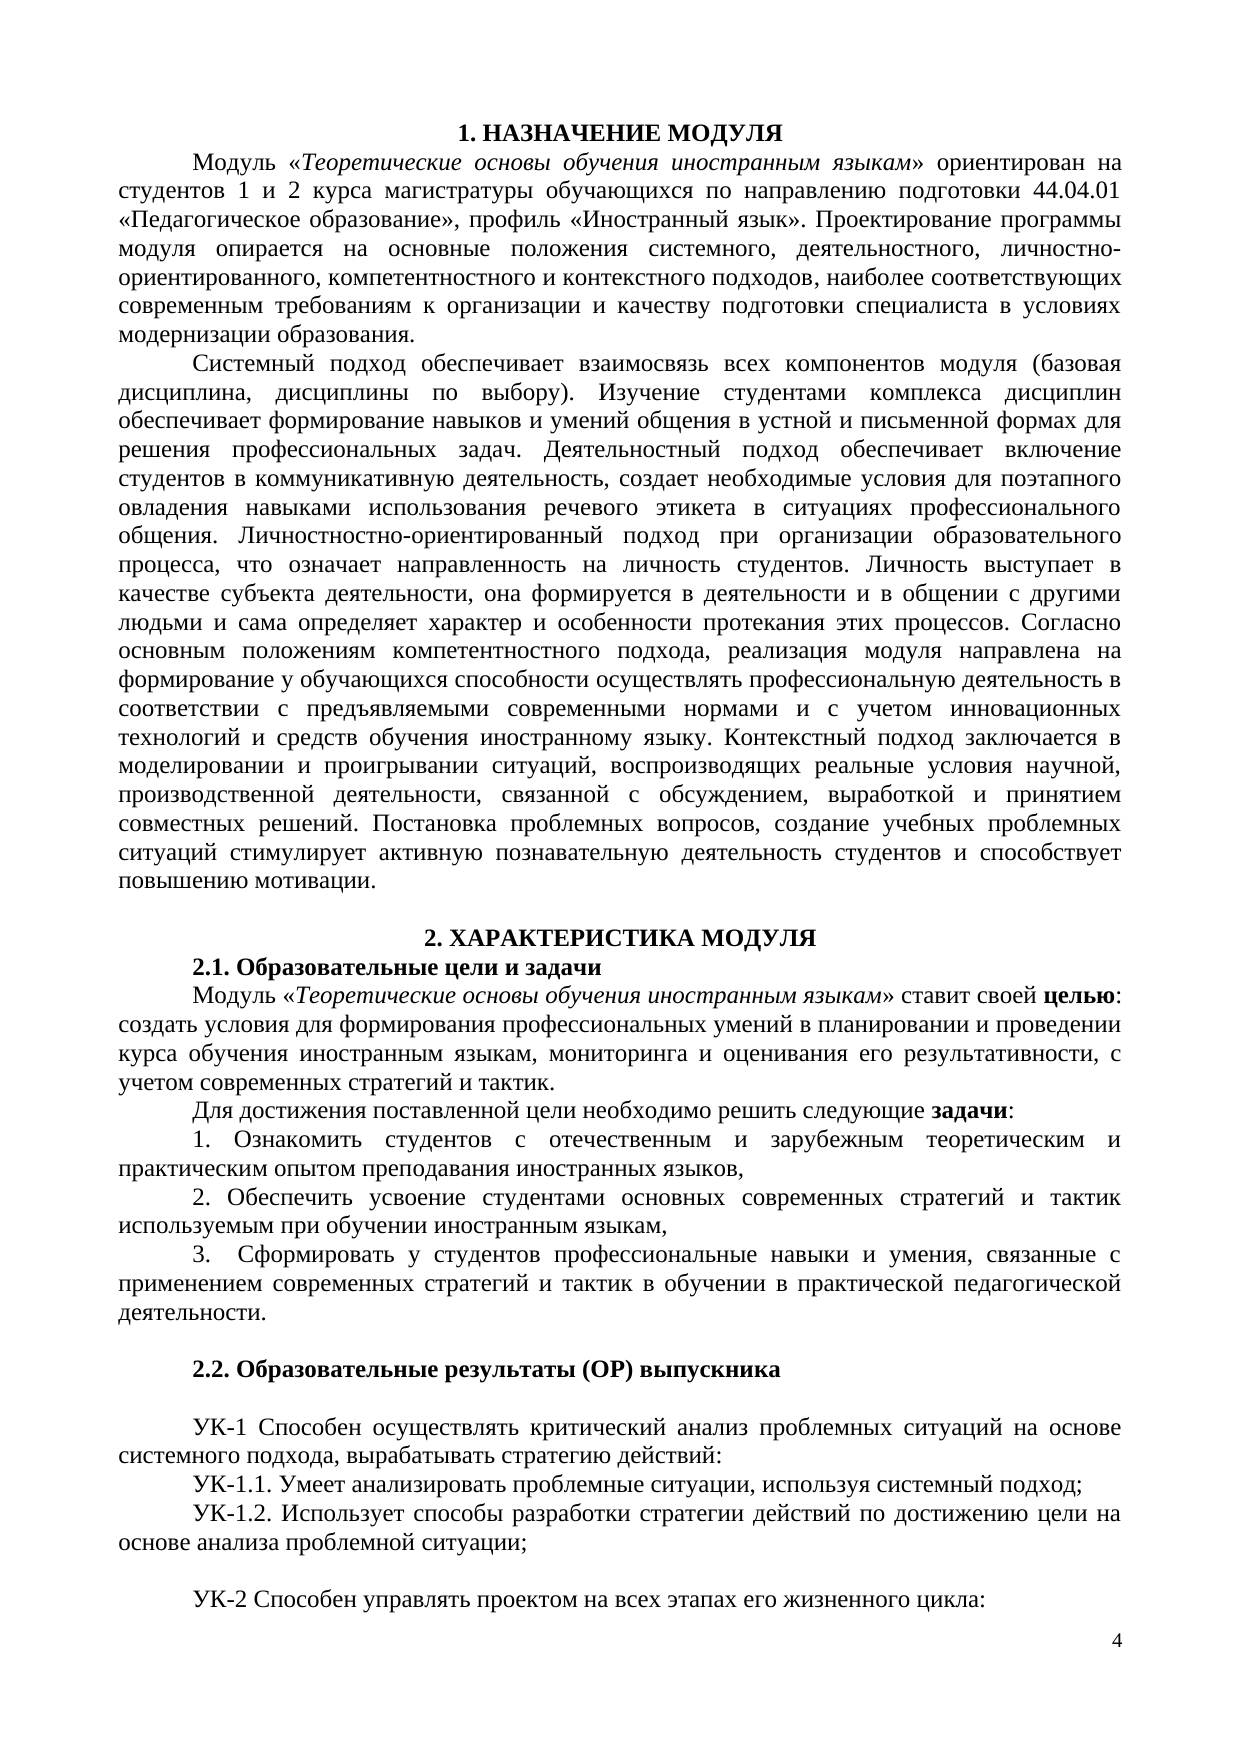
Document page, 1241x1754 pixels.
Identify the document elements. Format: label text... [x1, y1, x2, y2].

text Для достижения поставленной цели необходимо решить следующие задачи: [118, 1096, 1122, 1124]
text Системный подход обеспечивает взаимосвязь всех компонентов модуля (базовая дисциплина, дисциплины по выбору). Изучение студентами комплекса дисциплин обеспечивает формирование навыков и умений общения в устной и письменной формах для решения профессиональных задач. Деятельностный подход обеспечивает включение студентов в коммуникативную деятельность, создает необходимые условия для поэтапного овладения навыками использования речевого этикета в ситуациях профессионального общения. Личностностно-ориентированный подход при организации образовательного процесса, что означает направленность на личность студентов. Личность выступает в качестве субъекта деятельности, она формируется в деятельности и в общении с другими людьми и сама определяет характер и особенности протекания этих процессов. Согласно основным положениям компетентностного подхода, реализация модуля направлена на формирование у обучающихся способности осуществлять профессиональную деятельность в соответствии с предъявляемыми современными нормами и с учетом инновационных технологий и средств обучения иностранному языку. Контекстный подход заключается в моделировании и проигрывании ситуаций, воспроизводящих реальные условия научной, производственной деятельности, связанной с обсуждением, выработкой и принятием совместных решений. Постановка проблемных вопросов, создание учебных проблемных ситуаций стимулирует активную познавательную деятельность студентов и способствует повышению мотивации. [118, 348, 1122, 894]
text УК-1.2. Использует способы разработки стратегии действий по достижению цели на основе анализа проблемной ситуации; [118, 1498, 1122, 1556]
text 2.1. Образовательные цели и задачи [118, 952, 1122, 981]
text Модуль «Теоретические основы обучения иностранным языкам» ориентирован на студентов 1 и 2 курса магистратуры обучающихся по направлению подготовки 44.04.01 «Педагогическое образование», профиль «Иностранный язык». Проектирование программы модуля опирается на основные положения системного, деятельностного, личностно-ориентированного, компетентностного и контекстного подходов, наиболее соответствующих современным требованиям к организации и качеству подготовки специалиста в условиях модернизации образования. [118, 147, 1122, 348]
text 3. Сформировать у студентов профессиональные навыки и умения, связанные с применением современных стратегий и тактик в обучении в практической педагогической деятельности. [118, 1239, 1122, 1326]
text 2. Обеспечить усвоение студентами основных современных стратегий и тактик используемым при обучении иностранным языкам, [118, 1182, 1122, 1239]
text Модуль «Теоретические основы обучения иностранным языкам» ставит своей целью: создать условия для формирования профессиональных умений в планировании и проведении курса обучения иностранным языкам, мониторинга и оценивания его результативности, с учетом современных стратегий и тактик. [118, 981, 1122, 1096]
text 1. Ознакомить студентов с отечественным и зарубежным теоретическим и практическим опытом преподавания иностранных языков, [118, 1124, 1122, 1182]
text 2. ХАРАКТЕРИСТИКА МОДУЛЯ [118, 923, 1122, 952]
text 1. назначение модуля [118, 118, 1122, 147]
text УК-2 Способен управлять проектом на всех этапах его жизненного цикла: [118, 1584, 1122, 1613]
text УК-1 Способен осуществлять критический анализ проблемных ситуаций на основе системного подхода, вырабатывать стратегию действий: [118, 1412, 1122, 1469]
text 2.2. Образовательные результаты (ОР) выпускника [118, 1354, 1108, 1383]
text УК-1.1. Умеет анализировать проблемные ситуации, используя системный подход; [118, 1469, 1122, 1498]
